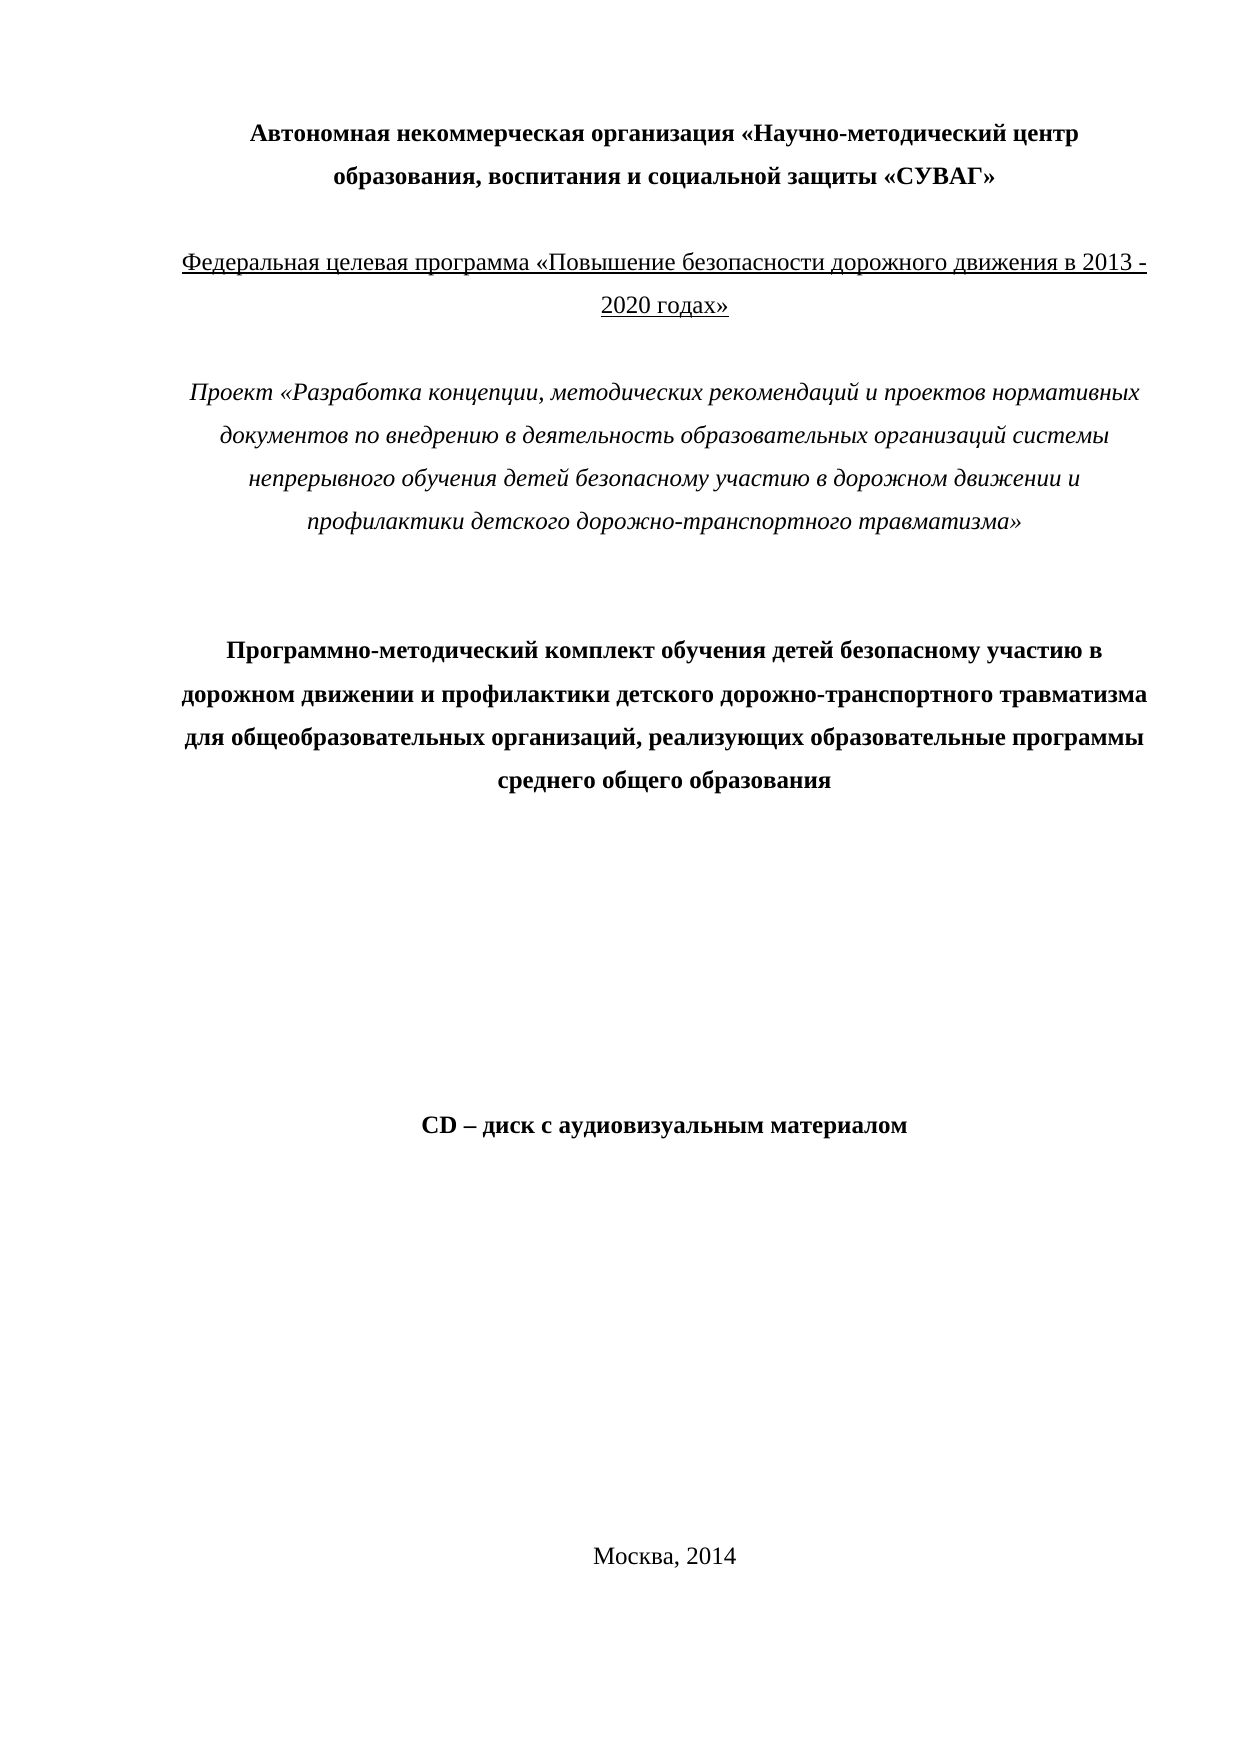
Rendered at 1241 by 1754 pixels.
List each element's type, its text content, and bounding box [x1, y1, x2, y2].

text Автономная некоммерческая организация «Научно-методический центр образования, воспитания и социальной защиты «СУВАГ» [177, 118, 1152, 190]
text Федеральная целевая программа «Повышение безопасности дорожного движения в 2013 - 2020 годах» [177, 247, 1152, 319]
text Москва, 2014 [177, 1541, 1152, 1570]
text Программно-методический комплект обучения детей безопасному участию в дорожном движении и профилактики детского дорожно-транспортного травматизма для общеобразовательных организаций, реализующих образовательные программы среднего общего образования [177, 636, 1152, 794]
text Проект «Разработка концепции, методических рекомендаций и проектов нормативных документов по внедрению в деятельность образовательных организаций системы непрерывного обучения детей безопасному участию в дорожном движении и профилактики детского дорожно-транспортного травматизма» [177, 377, 1152, 535]
text CD – диск с аудиовизуальным материалом [177, 1110, 1152, 1139]
